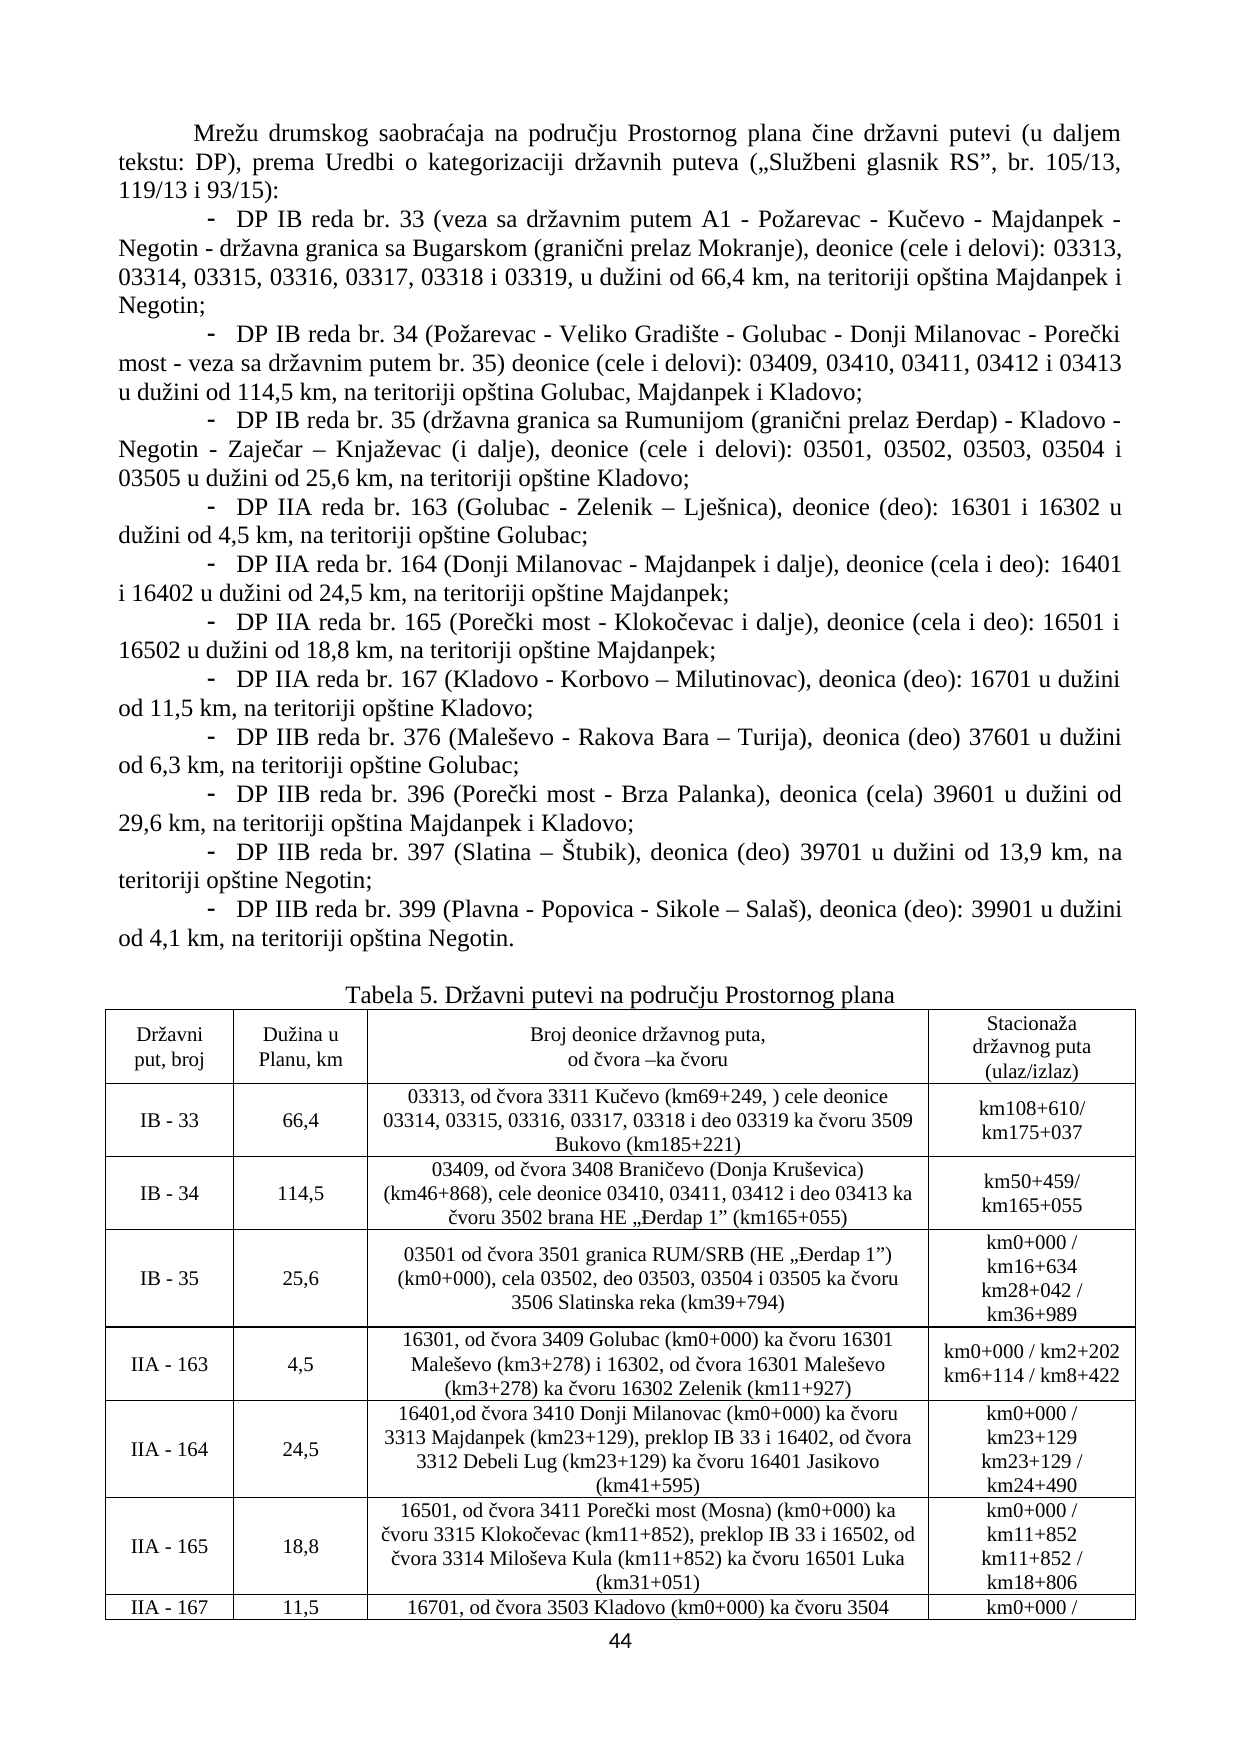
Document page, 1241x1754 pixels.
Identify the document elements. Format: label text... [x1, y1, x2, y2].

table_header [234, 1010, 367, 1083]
list DP IIB reda br. 397 (Slatina – Štubik), deonica (deo) 39701 u dužini od 13,9 km, na teritoriji opštine Negotin; [118, 837, 1122, 894]
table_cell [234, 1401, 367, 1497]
list DP IB reda br. 33 (veza sa državnim putem A1 - Požarevac - Kučevo - Majdanpek - Negotin - državna granica sa Bugarskom (granični prelaz Mokranje), deonice (cele i delovi): 03313, 03314, 03315, 03316, 03317, 03318 i 03319, u dužini od 66,4 km, na teritoriji opština Majdanpek i Negotin; [118, 204, 1122, 319]
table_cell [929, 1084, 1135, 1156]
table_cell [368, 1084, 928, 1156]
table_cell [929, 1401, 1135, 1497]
list DP IB reda br. 34 (Požarevac - Veliko Gradište - Golubac - Donji Milanovac - Porečki most - veza sa državnim putem br. 35) deonice (cele i delovi): 03409, 03410, 03411, 03412 i 03413 u dužini od 114,5 km, na teritoriji opština Golubac, Majdanpek i Kladovo; [118, 319, 1122, 406]
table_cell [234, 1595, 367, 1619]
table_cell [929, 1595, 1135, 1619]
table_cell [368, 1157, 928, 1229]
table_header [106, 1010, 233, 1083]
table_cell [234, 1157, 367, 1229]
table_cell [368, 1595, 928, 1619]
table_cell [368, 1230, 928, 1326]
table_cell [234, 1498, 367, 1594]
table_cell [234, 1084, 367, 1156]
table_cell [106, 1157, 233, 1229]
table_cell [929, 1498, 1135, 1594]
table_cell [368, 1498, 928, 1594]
text Tabela 5. Državni putevi na području Prostornog plana [118, 981, 1122, 1009]
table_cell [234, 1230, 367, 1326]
list DP IIB reda br. 396 (Porečki most - Brza Palanka), deonica (cela) 39601 u dužini od 29,6 km, na teritoriji opština Majdanpek i Kladovo; [118, 779, 1122, 837]
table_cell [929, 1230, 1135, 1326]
text Mrežu drumskog saobraćaja na području Prostornog plana čine državni putevi (u daljem tekstu: DP), prema Uredbi o kategorizaciji državnih puteva („Službeni glasnik RS”, br. 105/13, 119/13 i 93/15): [118, 118, 1122, 204]
list DP IB reda br. 35 (državna granica sa Rumunijom (granični prelaz Đerdap) - Kladovo - Negotin - Zaječar – Knjaževac (i dalje), deonice (cele i delovi): 03501, 03502, 03503, 03504 i 03505 u dužini od 25,6 km, na teritoriji opštine Kladovo; [118, 406, 1122, 492]
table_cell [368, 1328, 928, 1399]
list DP IIB reda br. 399 (Plavna - Popovica - Sikole – Salaš), deonica (deo): 39901 u dužini od 4,1 km, na teritoriji opština Negotin. [118, 894, 1122, 952]
list DP IIA reda br. 163 (Golubac - Zelenik – Lješnica), deonice (deo): 16301 i 16302 u dužini od 4,5 km, na teritoriji opštine Golubac; [118, 492, 1122, 549]
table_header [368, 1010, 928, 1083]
list DP IIA reda br. 165 (Porečki most - Klokočevac i dalje), deonice (cela i deo): 16501 i 16502 u dužini od 18,8 km, na teritoriji opštine Majdanpek; [118, 607, 1122, 664]
list DP IIB reda br. 376 (Maleševo - Rakova Bara – Turija), deonica (deo) 37601 u dužini od 6,3 km, na teritoriji opštine Golubac; [118, 722, 1122, 779]
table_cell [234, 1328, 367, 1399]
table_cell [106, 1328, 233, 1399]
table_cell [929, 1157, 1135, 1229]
list DP IIA reda br. 167 (Kladovo - Korbovo – Milutinovac), deonica (deo): 16701 u dužini od 11,5 km, na teritoriji opštine Kladovo; [118, 664, 1122, 722]
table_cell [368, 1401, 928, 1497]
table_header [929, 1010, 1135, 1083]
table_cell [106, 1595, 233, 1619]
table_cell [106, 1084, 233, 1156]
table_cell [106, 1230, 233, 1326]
list DP IIA reda br. 164 (Donji Milanovac - Majdanpek i dalje), deonice (cela i deo): 16401 i 16402 u dužini od 24,5 km, na teritoriji opštine Majdanpek; [118, 549, 1122, 607]
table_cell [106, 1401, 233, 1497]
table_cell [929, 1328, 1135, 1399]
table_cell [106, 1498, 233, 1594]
